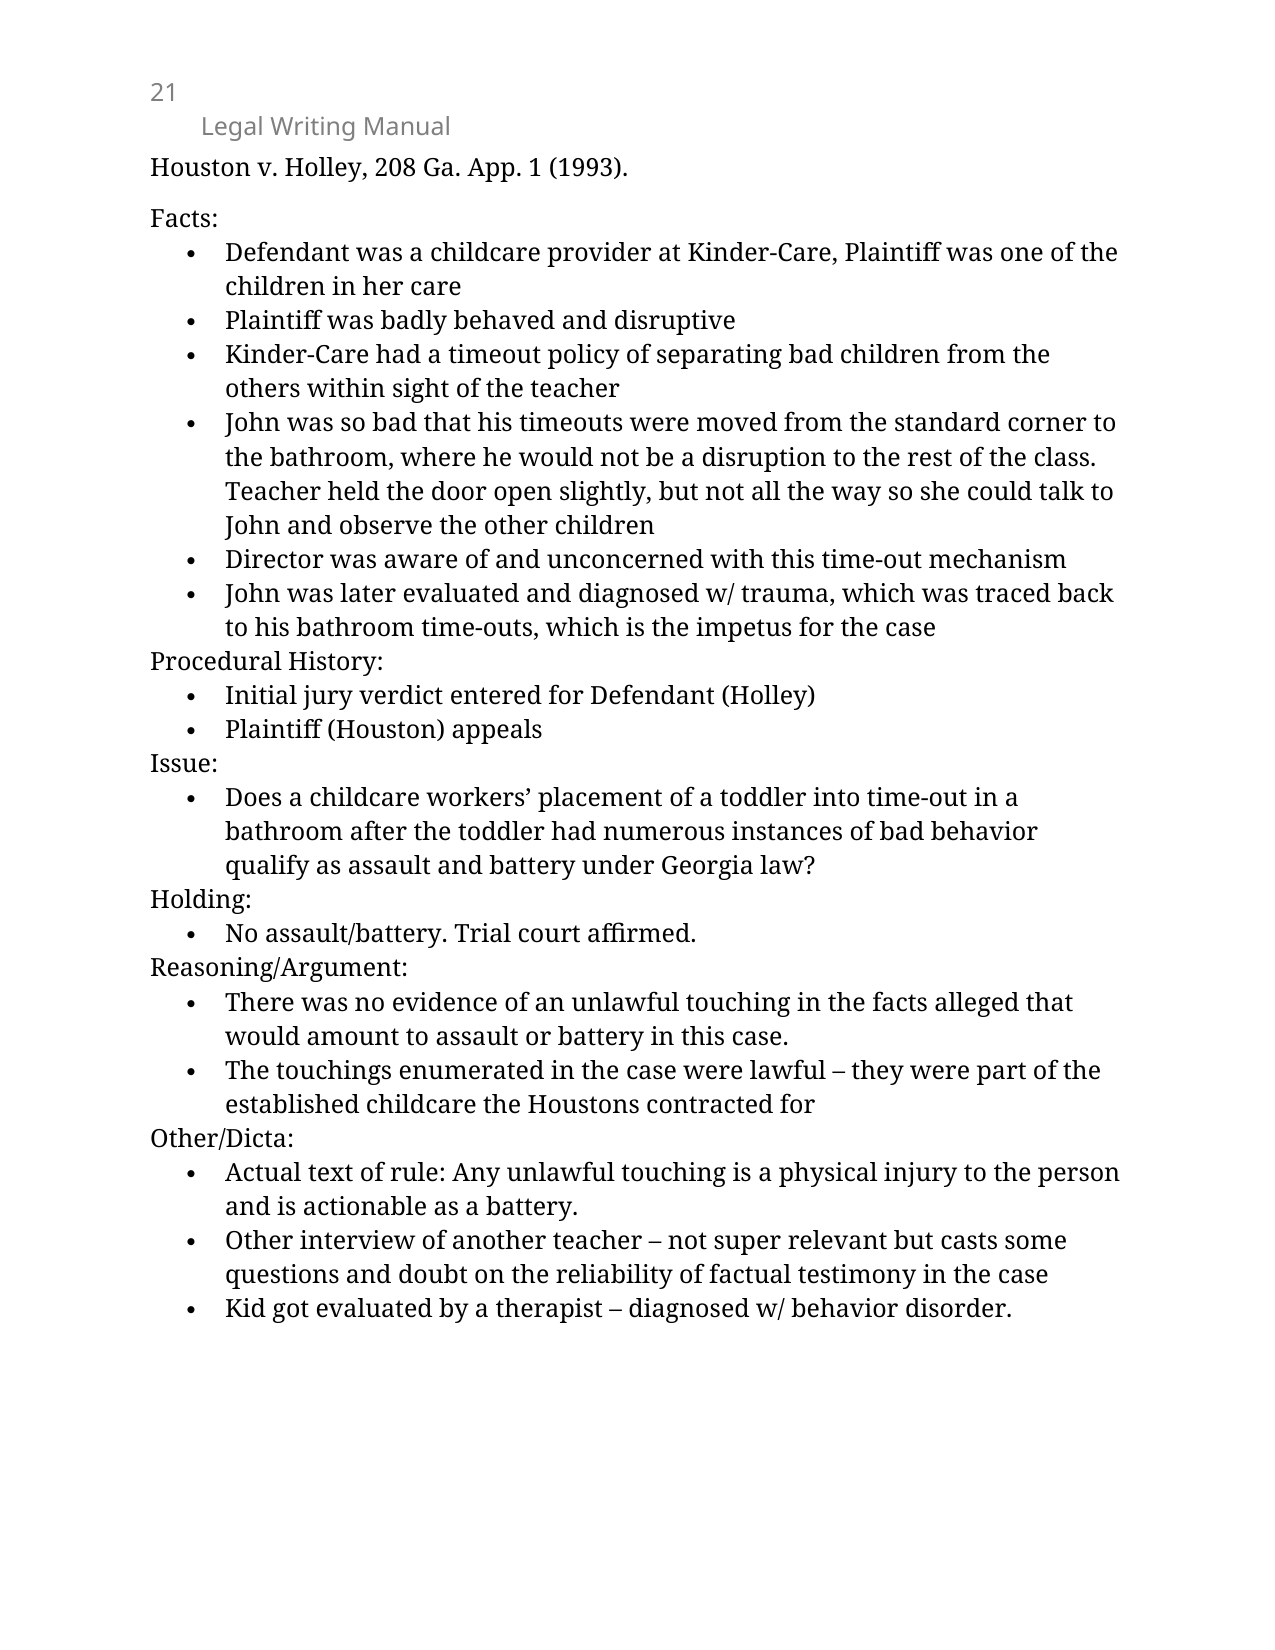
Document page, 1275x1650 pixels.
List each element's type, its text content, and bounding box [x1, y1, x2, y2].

list John was later evaluated and diagnosed w/ trauma, which was traced back to his bathroom time-outs, which is the impetus for the case [187, 575, 1125, 643]
list Plaintiff (Houston) appeals [187, 712, 1125, 746]
list There was no evidence of an unlawful touching in the facts alleged that would amount to assault or battery in this case. [187, 984, 1125, 1052]
text Issue: [150, 746, 1125, 780]
list Kinder-Care had a timeout policy of separating bad children from the others within sight of the teacher [187, 337, 1125, 405]
text Other/Dicta: [150, 1120, 1125, 1154]
list Defendant was a childcare provider at Kinder-Care, Plaintiff was one of the children in her care [187, 235, 1125, 303]
text Procedural History: [150, 643, 1125, 678]
list John was so bad that his timeouts were moved from the standard corner to the bathroom, where he would not be a disruption to the rest of the class. Teacher held the door open slightly, but not all the way so she could talk to John and observe the other children [187, 405, 1125, 541]
list Other interview of another teacher – not super relevant but casts some questions and doubt on the reliability of factual testimony in the case [187, 1223, 1125, 1291]
text Reasoning/Argument: [150, 950, 1125, 984]
list Does a childcare workers’ placement of a toddler into time-out in a bathroom after the toddler had numerous instances of bad behavior qualify as assault and battery under Georgia law? [187, 780, 1125, 882]
list Initial jury verdict entered for Defendant (Holley) [187, 678, 1125, 712]
list Director was aware of and unconcerned with this time-out mechanism [187, 541, 1125, 575]
text Houston v. Holley, 208 Ga. App. 1 (1993). [150, 150, 1125, 184]
list No assault/battery. Trial court affirmed. [187, 916, 1125, 950]
list The touchings enumerated in the case were lawful – they were part of the established childcare the Houstons contracted for [187, 1052, 1125, 1120]
text Facts: [150, 201, 1125, 235]
list Plaintiff was badly behaved and disruptive [187, 303, 1125, 337]
list Actual text of rule: Any unlawful touching is a physical injury to the person and is actionable as a battery. [187, 1154, 1125, 1223]
list Kid got evaluated by a therapist – diagnosed w/ behavior disorder. [187, 1291, 1125, 1325]
text Holding: [150, 882, 1125, 916]
